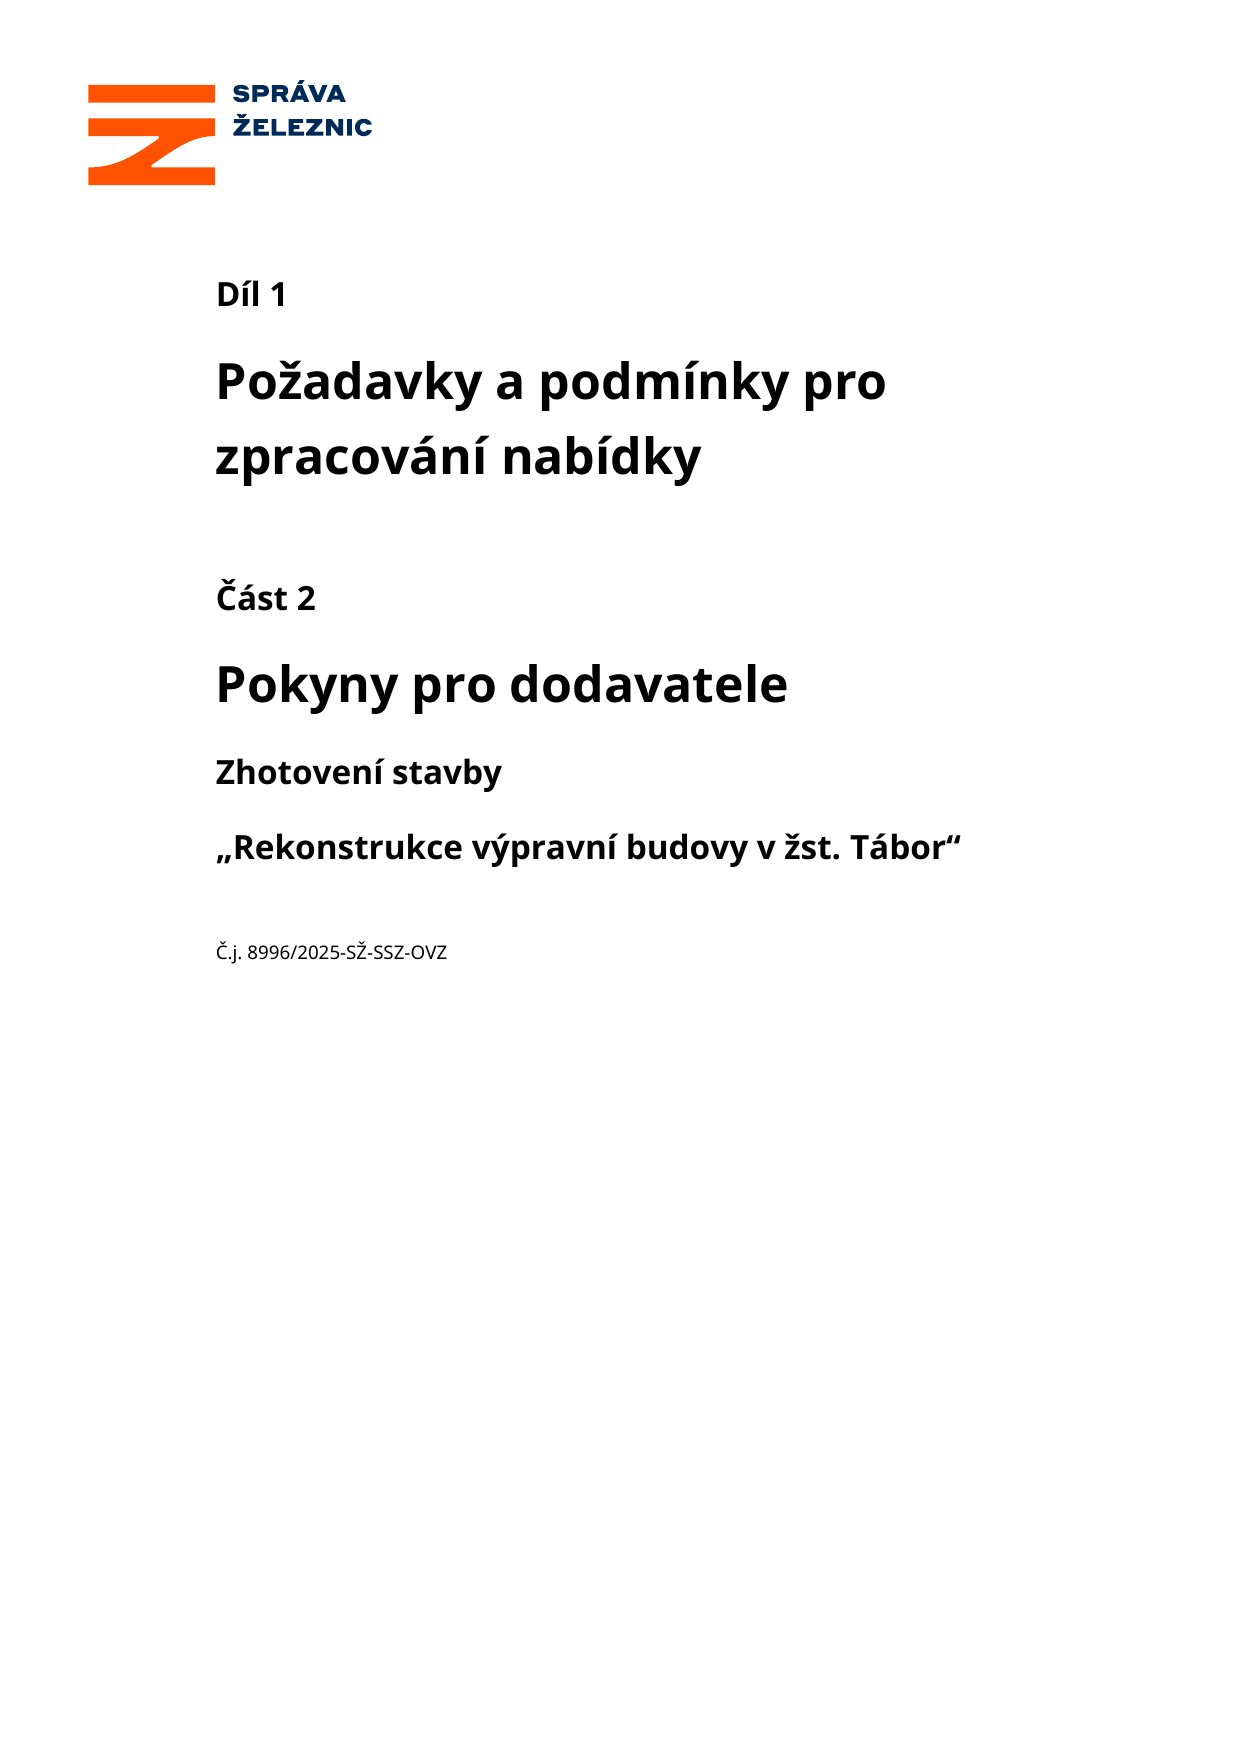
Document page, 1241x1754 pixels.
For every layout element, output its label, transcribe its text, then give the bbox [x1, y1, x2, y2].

text Část 2 [216, 574, 1122, 620]
text Požadavky a podmínky pro zpracování nabídky [216, 346, 1122, 489]
list Č.j. 8996/2025-SŽ-SSZ-OVZ [216, 939, 1122, 965]
text „Rekonstrukce výpravní budovy v žst. Tábor“ [216, 824, 1122, 869]
text Díl 1 [216, 271, 1122, 317]
text Zhotovení stavby [216, 749, 1122, 794]
text Pokyny pro dodavatele [216, 649, 1122, 717]
